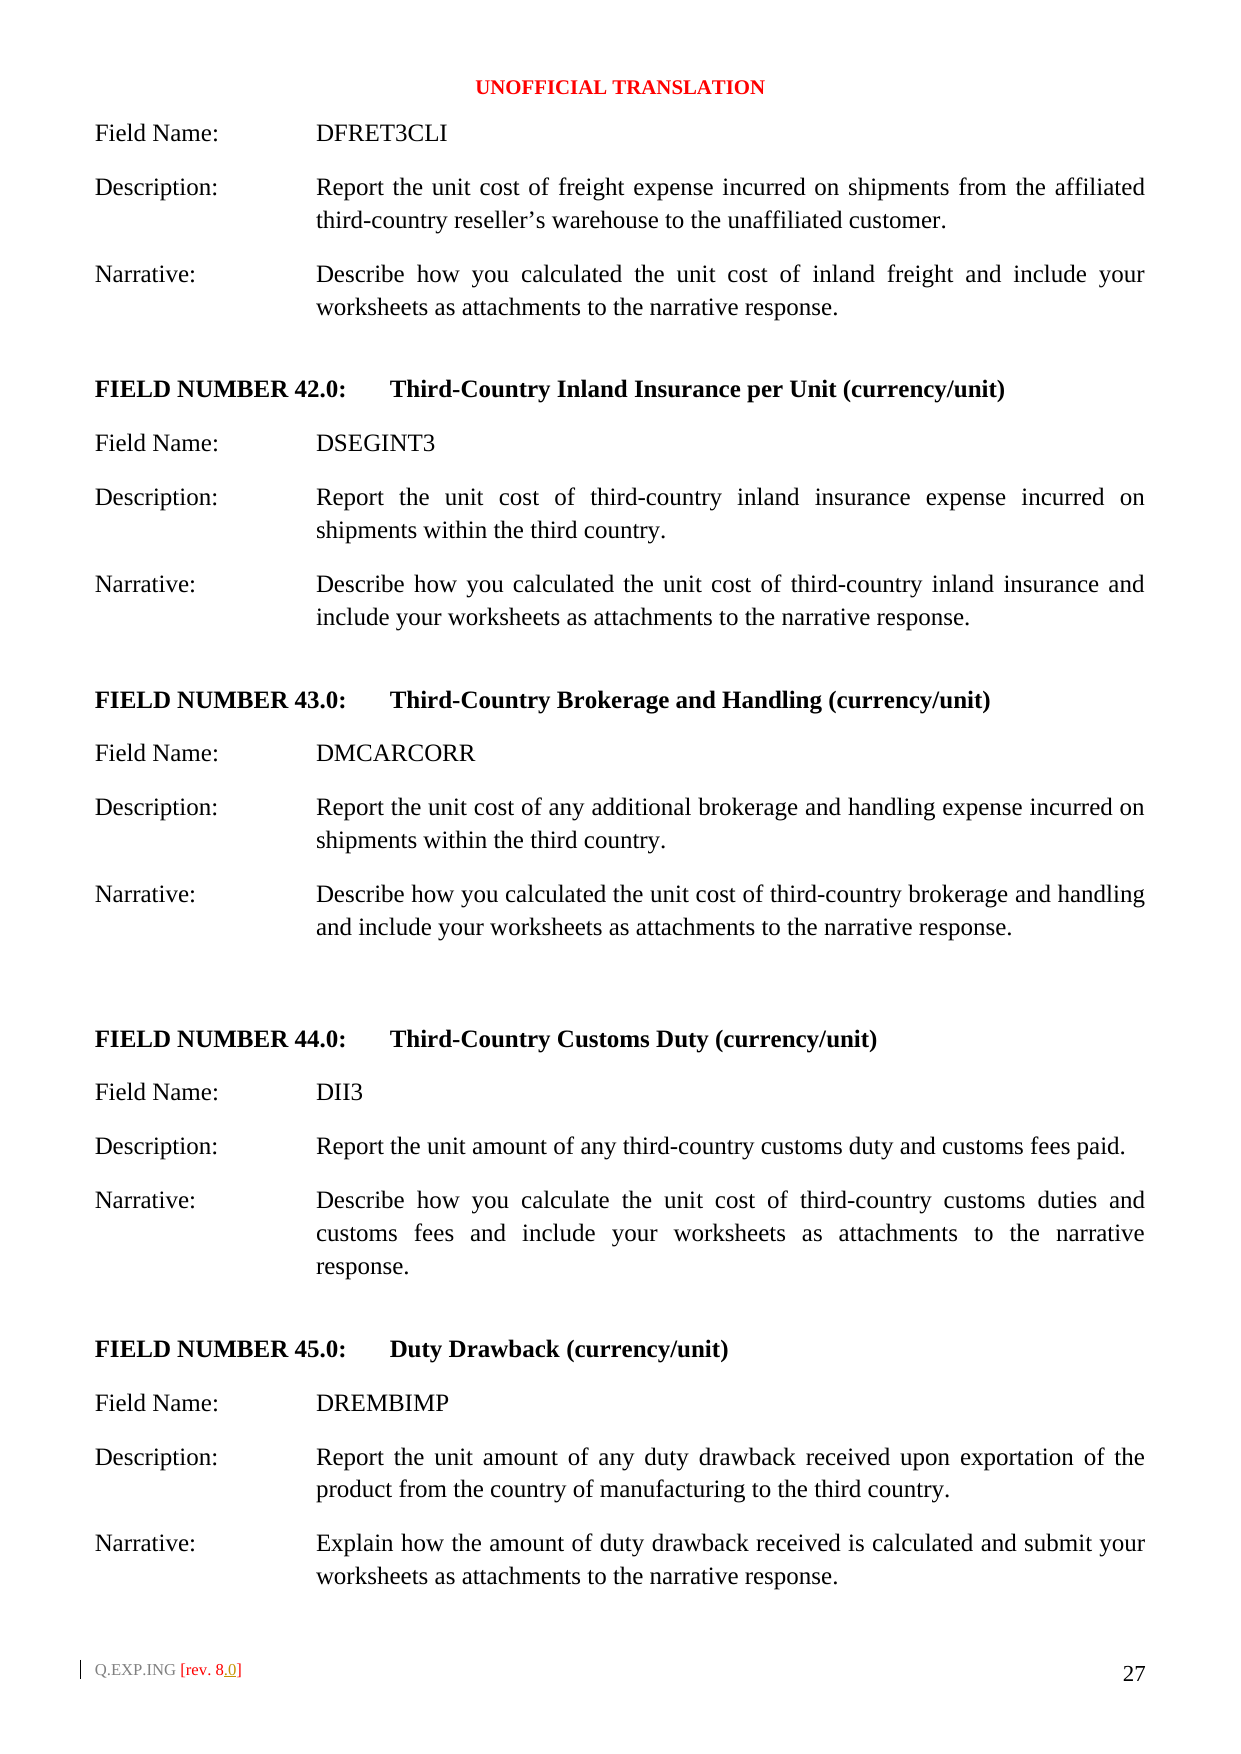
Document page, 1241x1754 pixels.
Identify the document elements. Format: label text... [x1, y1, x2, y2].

text Narrative: Describe how you calculated the unit cost of inland freight and include your worksheets as attachments to the narrative response. [94, 259, 1146, 321]
text Description: Report the unit cost of third-country inland insurance expense incurred on shipments within the third country. [94, 482, 1146, 544]
text FIELD NUMBER 43.0: Third-Country Brokerage and Handling (currency/unit) [94, 685, 1146, 713]
text Description: Report the unit amount of any duty drawback received upon exportation of the product from the country of manufacturing to the third country. [94, 1442, 1146, 1503]
text Narrative: Explain how the amount of duty drawback received is calculated and submit your worksheets as attachments to the narrative response. [94, 1528, 1146, 1590]
text Description: Report the unit cost of any additional brokerage and handling expense incurred on shipments within the third country. [94, 792, 1146, 854]
text Description: Report the unit amount of any third-country customs duty and customs fees paid. [94, 1131, 1146, 1160]
text Narrative: Describe how you calculate the unit cost of third-country customs duties and customs fees and include your worksheets as attachments to the narrative response. [94, 1185, 1146, 1280]
text Field Name: DMCARCORR [94, 738, 1146, 767]
text Field Name: DREMBIMP [94, 1388, 1146, 1416]
text Narrative: Describe how you calculated the unit cost of third-country brokerage and handling and include your worksheets as attachments to the narrative response. [94, 879, 1146, 941]
text Field Name: DFRET3CLI [94, 118, 1146, 147]
text Field Name: DSEGINT3 [94, 428, 1146, 457]
text Field Name: DII3 [94, 1077, 1146, 1106]
text Narrative: Describe how you calculated the unit cost of third-country inland insurance and include your worksheets as attachments to the narrative response. [94, 569, 1146, 631]
text FIELD NUMBER 45.0: Duty Drawback (currency/unit) [94, 1334, 1146, 1363]
text Description: Report the unit cost of freight expense incurred on shipments from the affiliated third-country reseller’s warehouse to the unaffiliated customer. [94, 172, 1146, 234]
text FIELD NUMBER 42.0: Third-Country Inland Insurance per Unit (currency/unit) [94, 374, 1146, 403]
text FIELD NUMBER 44.0: Third-Country Customs Duty (currency/unit) [94, 1024, 1146, 1052]
